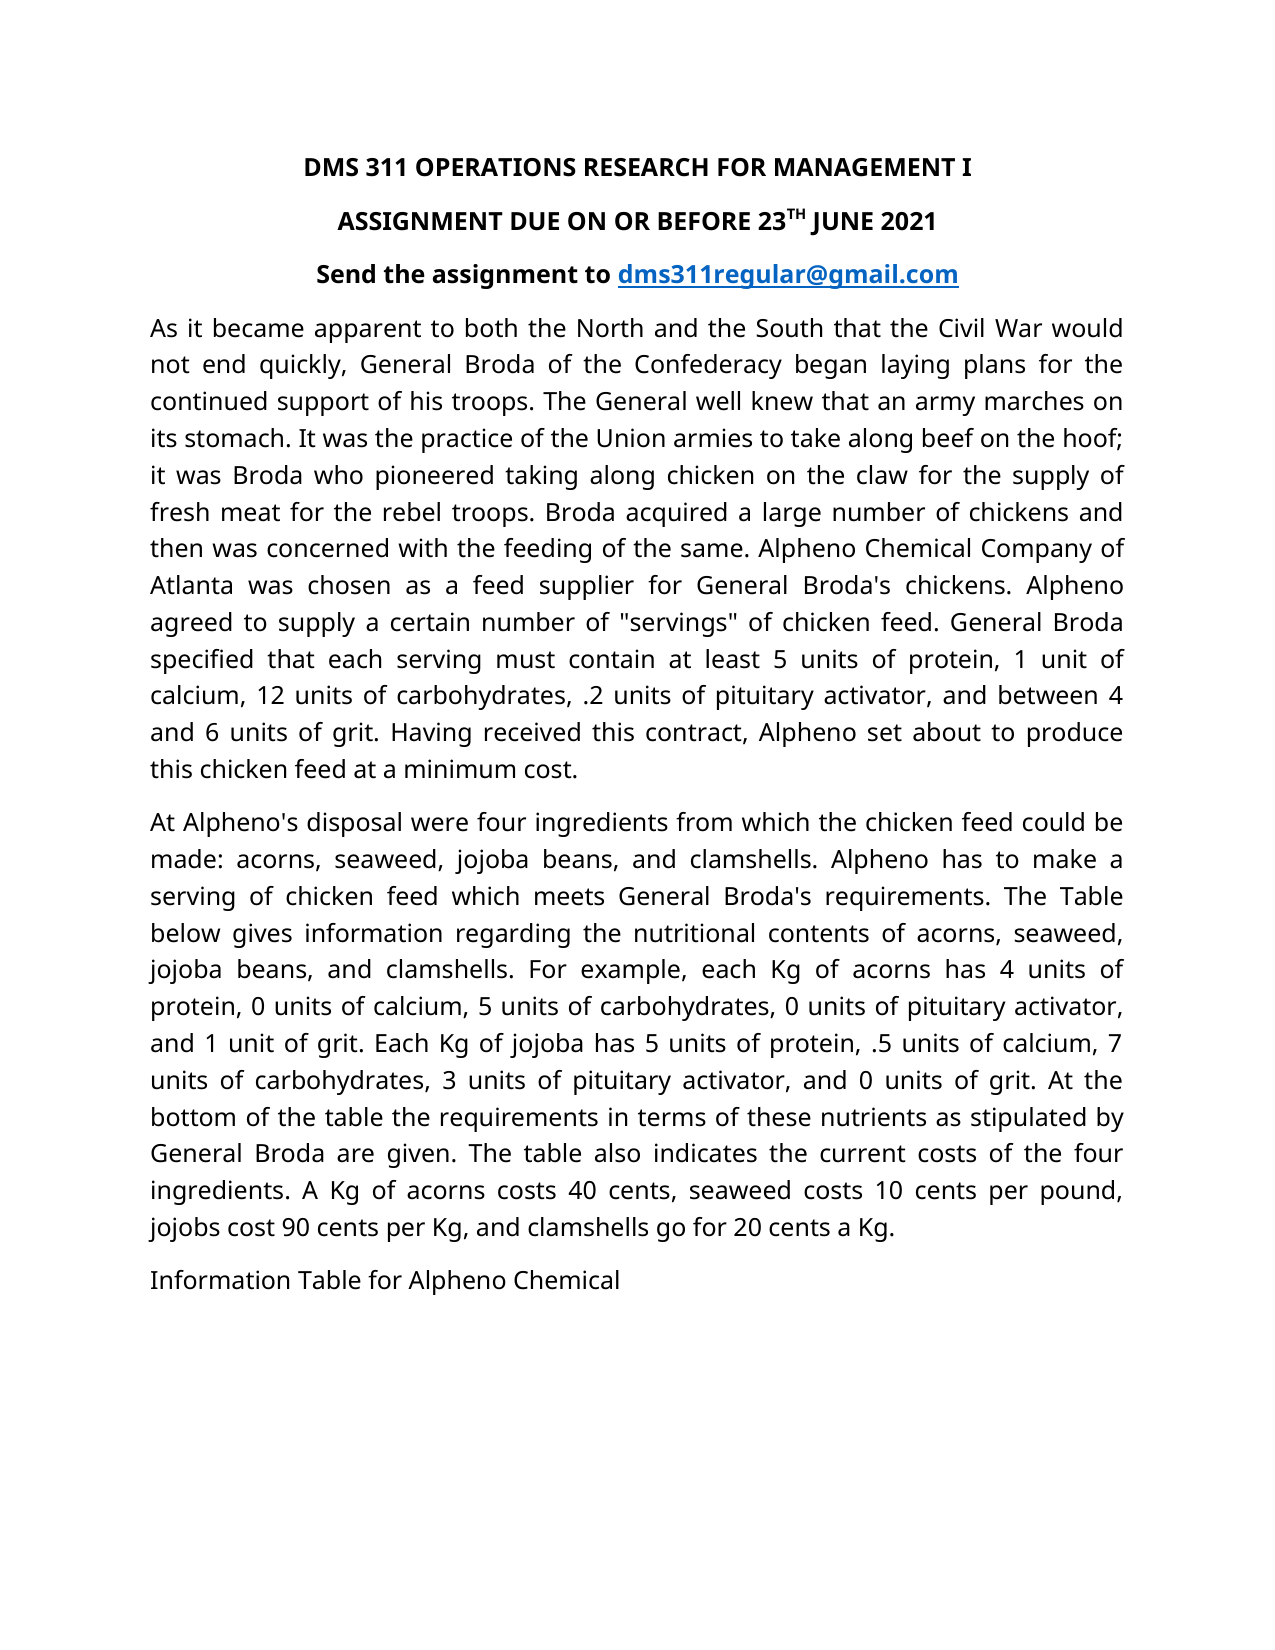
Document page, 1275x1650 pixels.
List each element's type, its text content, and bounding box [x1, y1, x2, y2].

text ASSIGNMENT DUE ON OR BEFORE 23TH JUNE 2021 [150, 203, 1125, 237]
text Send the assignment to dms311regular@gmail.com [150, 257, 1125, 291]
text As it became apparent to both the North and the South that the Civil War would not end quickly, General Broda of the Confederacy began laying plans for the continued support of his troops. The General well knew that an army marches on its stomach. It was the practice of the Union armies to take along beef on the hoof; it was Broda who pioneered taking along chicken on the claw for the supply of fresh meat for the rebel troops. Broda acquired a large number of chickens and then was concerned with the feeding of the same. Alpheno Chemical Company of Atlanta was chosen as a feed supplier for General Broda's chickens. Alpheno agreed to supply a certain number of "servings" of chicken feed. General Broda specified that each serving must contain at least 5 units of protein, 1 unit of calcium, 12 units of carbohydrates, .2 units of pituitary activator, and between 4 and 6 units of grit. Having received this contract, Alpheno set about to produce this chicken feed at a minimum cost. [150, 310, 1125, 786]
text Information Table for Alpheno Chemical [150, 1263, 1125, 1297]
text At Alpheno's disposal were four ingredients from which the chicken feed could be made: acorns, seaweed, jojoba beans, and clamshells. Alpheno has to make a serving of chicken feed which meets General Broda's requirements. The Table below gives information regarding the nutritional contents of acorns, seaweed, jojoba beans, and clamshells. For example, each Kg of acorns has 4 units of protein, 0 units of calcium, 5 units of carbohydrates, 0 units of pituitary activator, and 1 unit of grit. Each Kg of jojoba has 5 units of protein, .5 units of calcium, 7 units of carbohydrates, 3 units of pituitary activator, and 0 units of grit. At the bottom of the table the requirements in terms of these nutrients as stipulated by General Broda are given. The table also indicates the current costs of the four ingredients. A Kg of acorns costs 40 cents, seaweed costs 10 cents per pound, jojobs cost 90 cents per Kg, and clamshells go for 20 cents a Kg. [150, 805, 1125, 1243]
text DMS 311 OPERATIONS RESEARCH FOR MANAGEMENT I [150, 150, 1125, 184]
